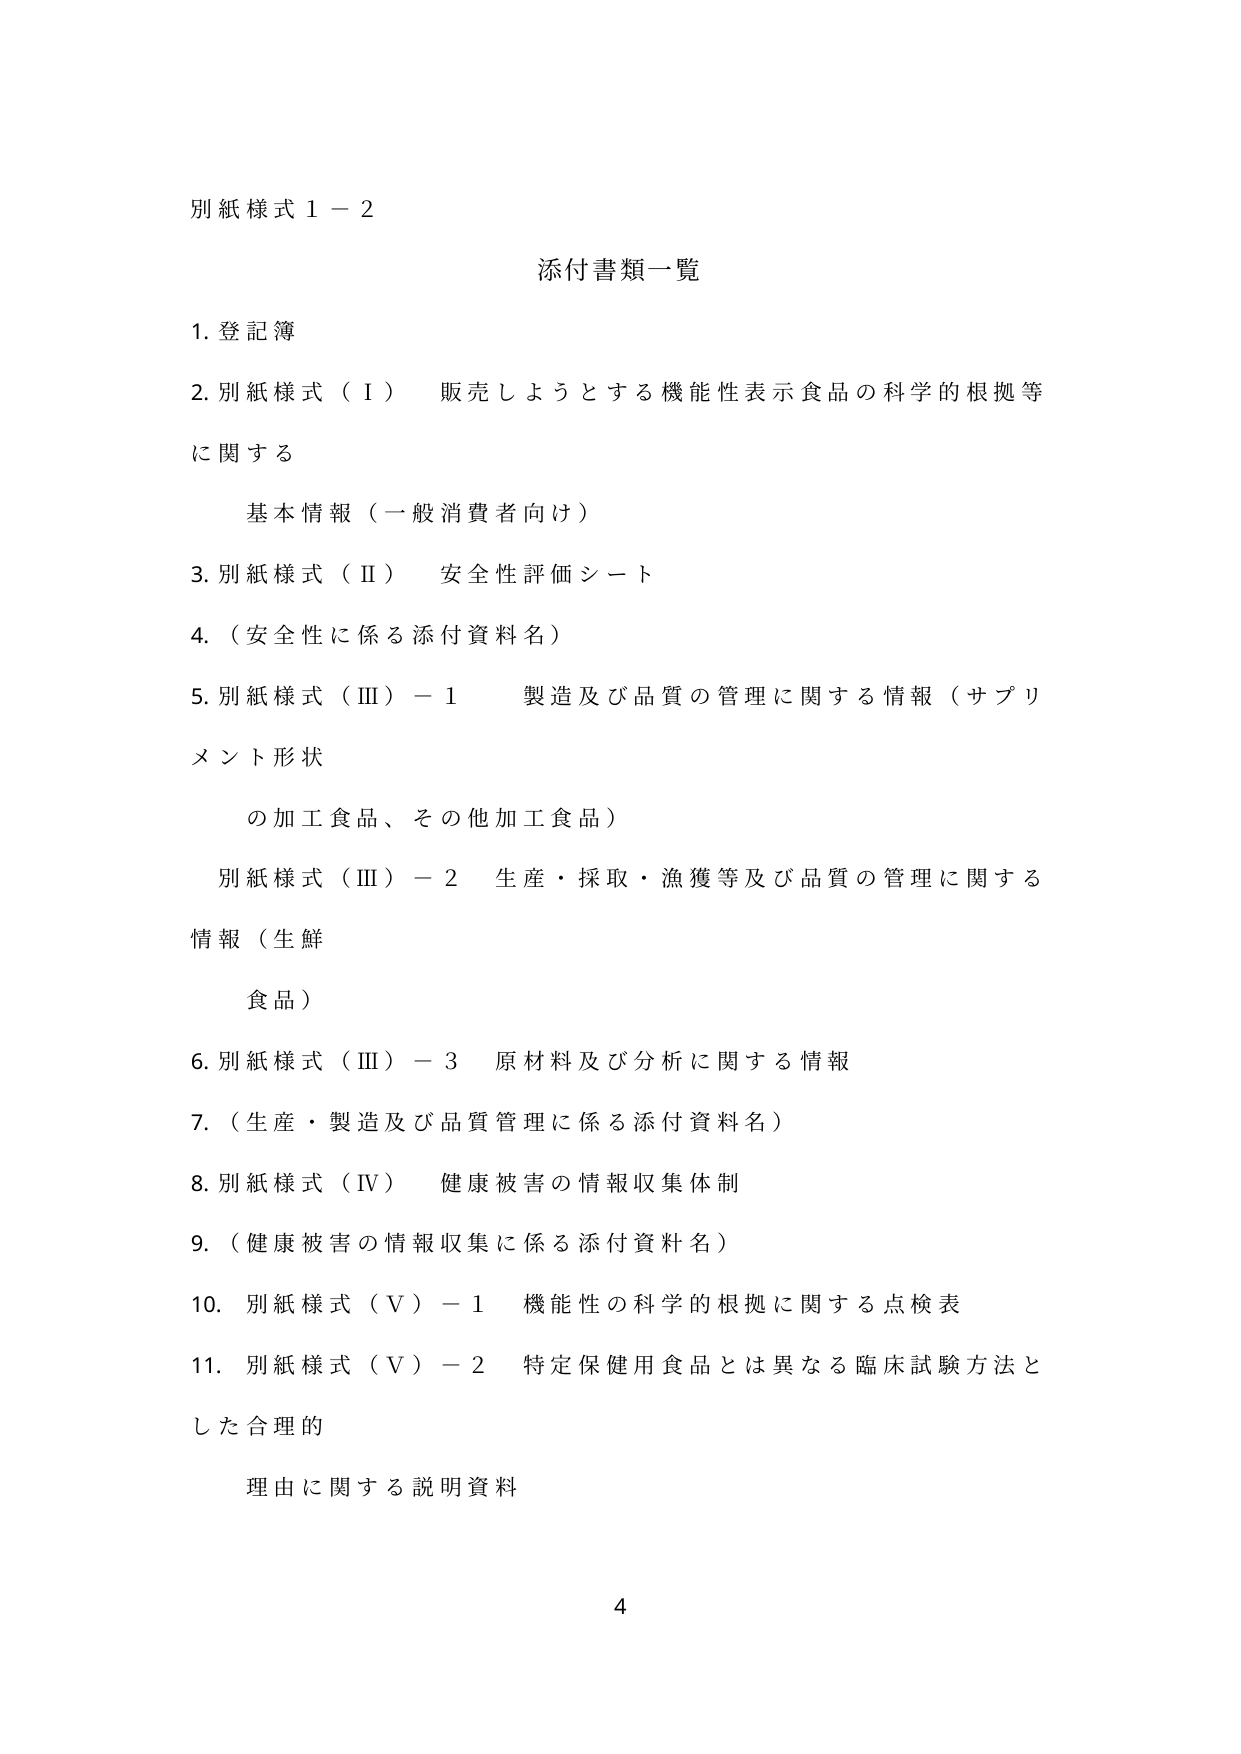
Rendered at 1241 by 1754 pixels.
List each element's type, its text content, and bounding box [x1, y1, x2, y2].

text 10.別紙様式（Ｖ）－１ 機能性の科学的根拠に関する点検表 [191, 1273, 1049, 1334]
text 11.別紙様式（Ｖ）－２ 特定保健用食品とは異なる臨床試験方法とした合理的 [191, 1334, 1049, 1455]
text 4.（安全性に係る添付資料名） [191, 604, 1049, 664]
text の加工食品、その他加工食品） [191, 786, 1049, 847]
text 7.（生産・製造及び品質管理に係る添付資料名） [191, 1090, 1049, 1151]
text 食品） [191, 969, 1049, 1029]
text 5.別紙様式（Ⅲ）－１ 製造及び品質の管理に関する情報（サプリメント形状 [191, 664, 1049, 786]
text 理由に関する説明資料 [191, 1455, 1049, 1516]
text 添付書類一覧 [191, 239, 1049, 299]
text 6.別紙様式（Ⅲ）－３ 原材料及び分析に関する情報 [191, 1029, 1049, 1090]
text 3.別紙様式（Ⅱ） 安全性評価シート [191, 543, 1049, 604]
text 1.登記簿 [191, 299, 1049, 360]
text 2.別紙様式（Ｉ） 販売しようとする機能性表示食品の科学的根拠等に関する [191, 360, 1049, 482]
text 別紙様式（Ⅲ）－２ 生産・採取・漁獲等及び品質の管理に関する情報（生鮮 [191, 847, 1049, 969]
text 8.別紙様式（Ⅳ） 健康被害の情報収集体制 [191, 1151, 1049, 1212]
text 別紙様式１－２ [191, 178, 1049, 239]
text 基本情報（一般消費者向け） [191, 482, 1049, 543]
text 9.（健康被害の情報収集に係る添付資籵名） [191, 1212, 1049, 1273]
